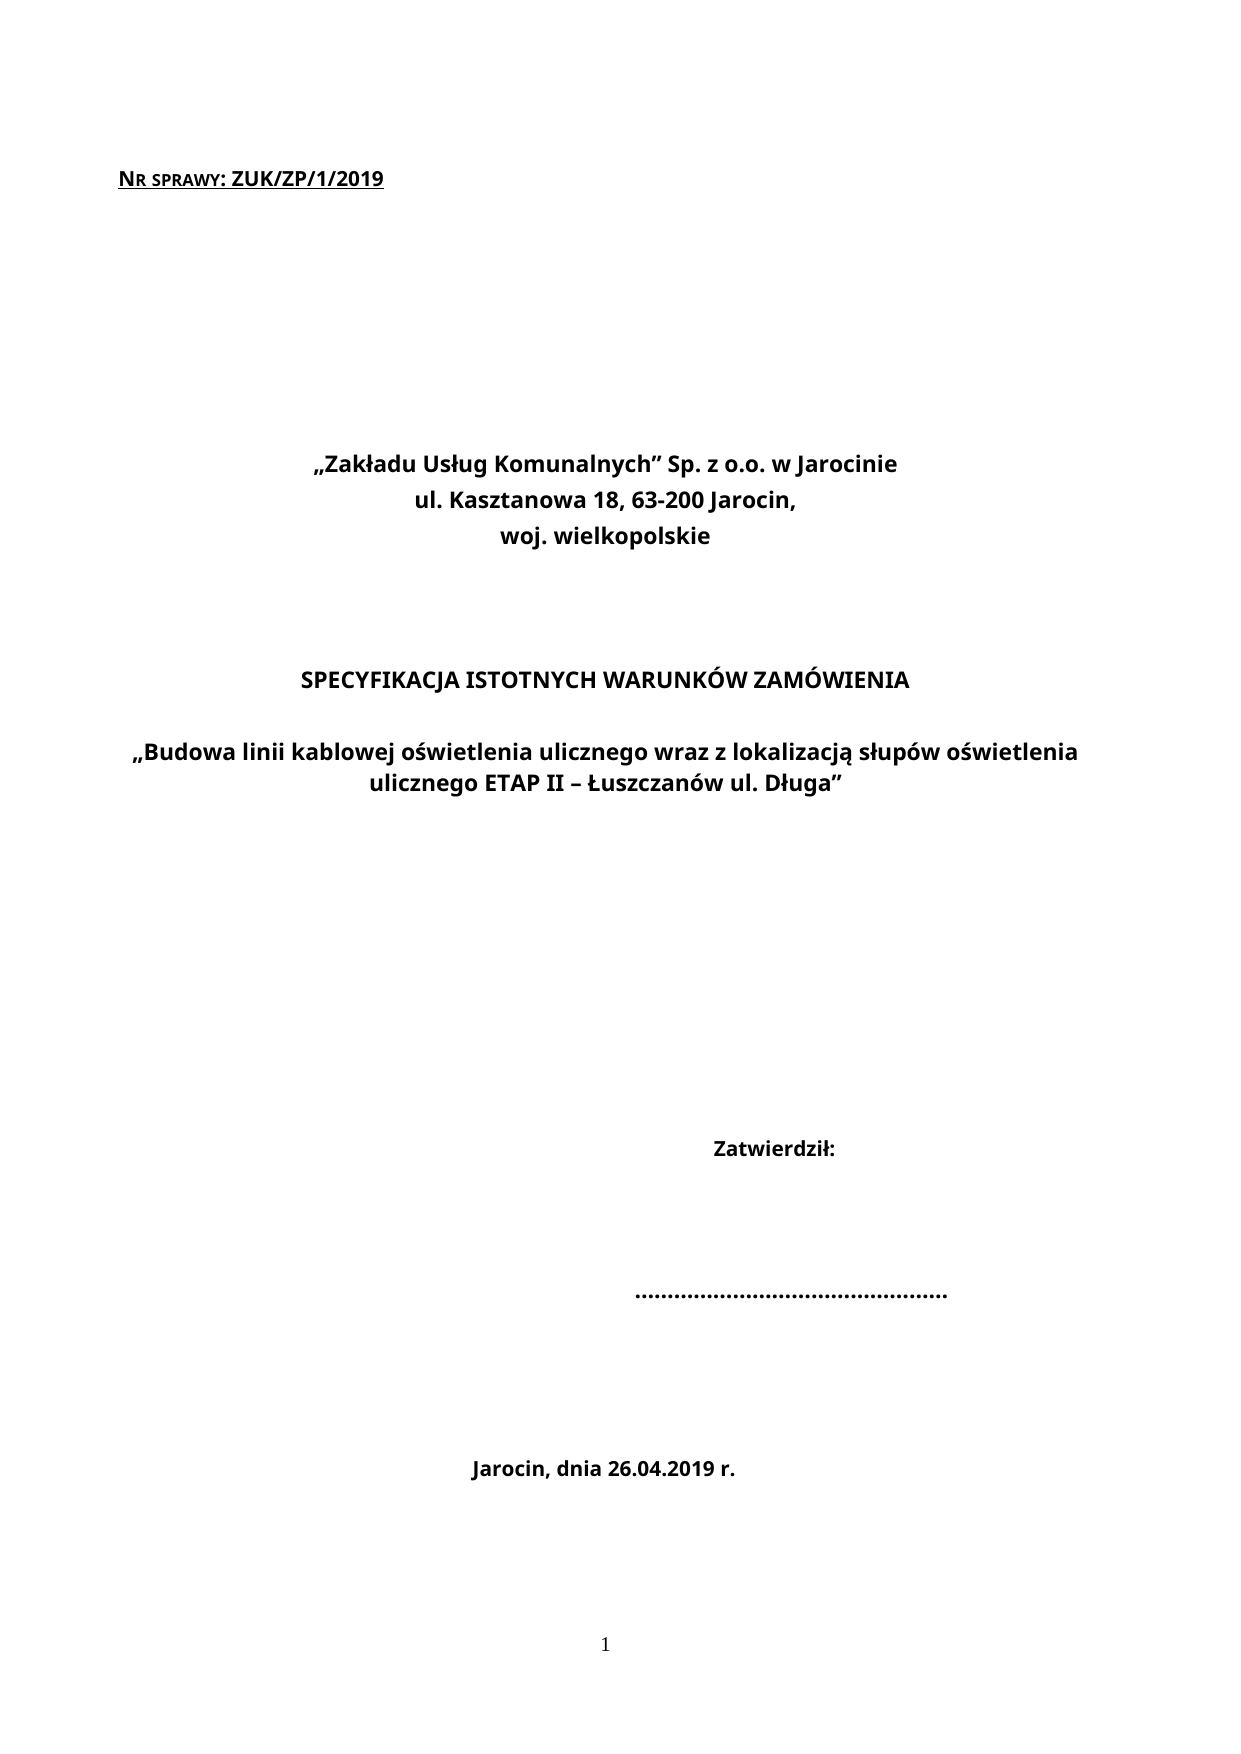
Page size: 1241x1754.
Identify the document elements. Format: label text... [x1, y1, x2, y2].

text ………………………………………… [561, 1274, 1090, 1306]
text ul. Kasztanowa 18, 63-200 Jarocin, [118, 484, 1092, 515]
text SPECYFIKACJA ISTOTNYCH WARUNKÓW ZAMÓWIENIA [118, 664, 1092, 695]
text „Budowa linii kablowej oświetlenia ulicznego wraz z lokalizacją słupów oświetlenia ulicznego ETAP II – Łuszczanów ul. Długa” [118, 736, 1092, 798]
text Jarocin, dnia 26.04.2019 r. [118, 1454, 1090, 1482]
title Nr sprawy: ZUK/ZP/1/2019 [118, 164, 1092, 192]
text Zatwierdził: [634, 1134, 1090, 1162]
text „Zakładu Usług Komunalnych” Sp. z o.o. w Jarocinie [118, 448, 1092, 479]
text woj. wielkopolskie [118, 520, 1092, 551]
